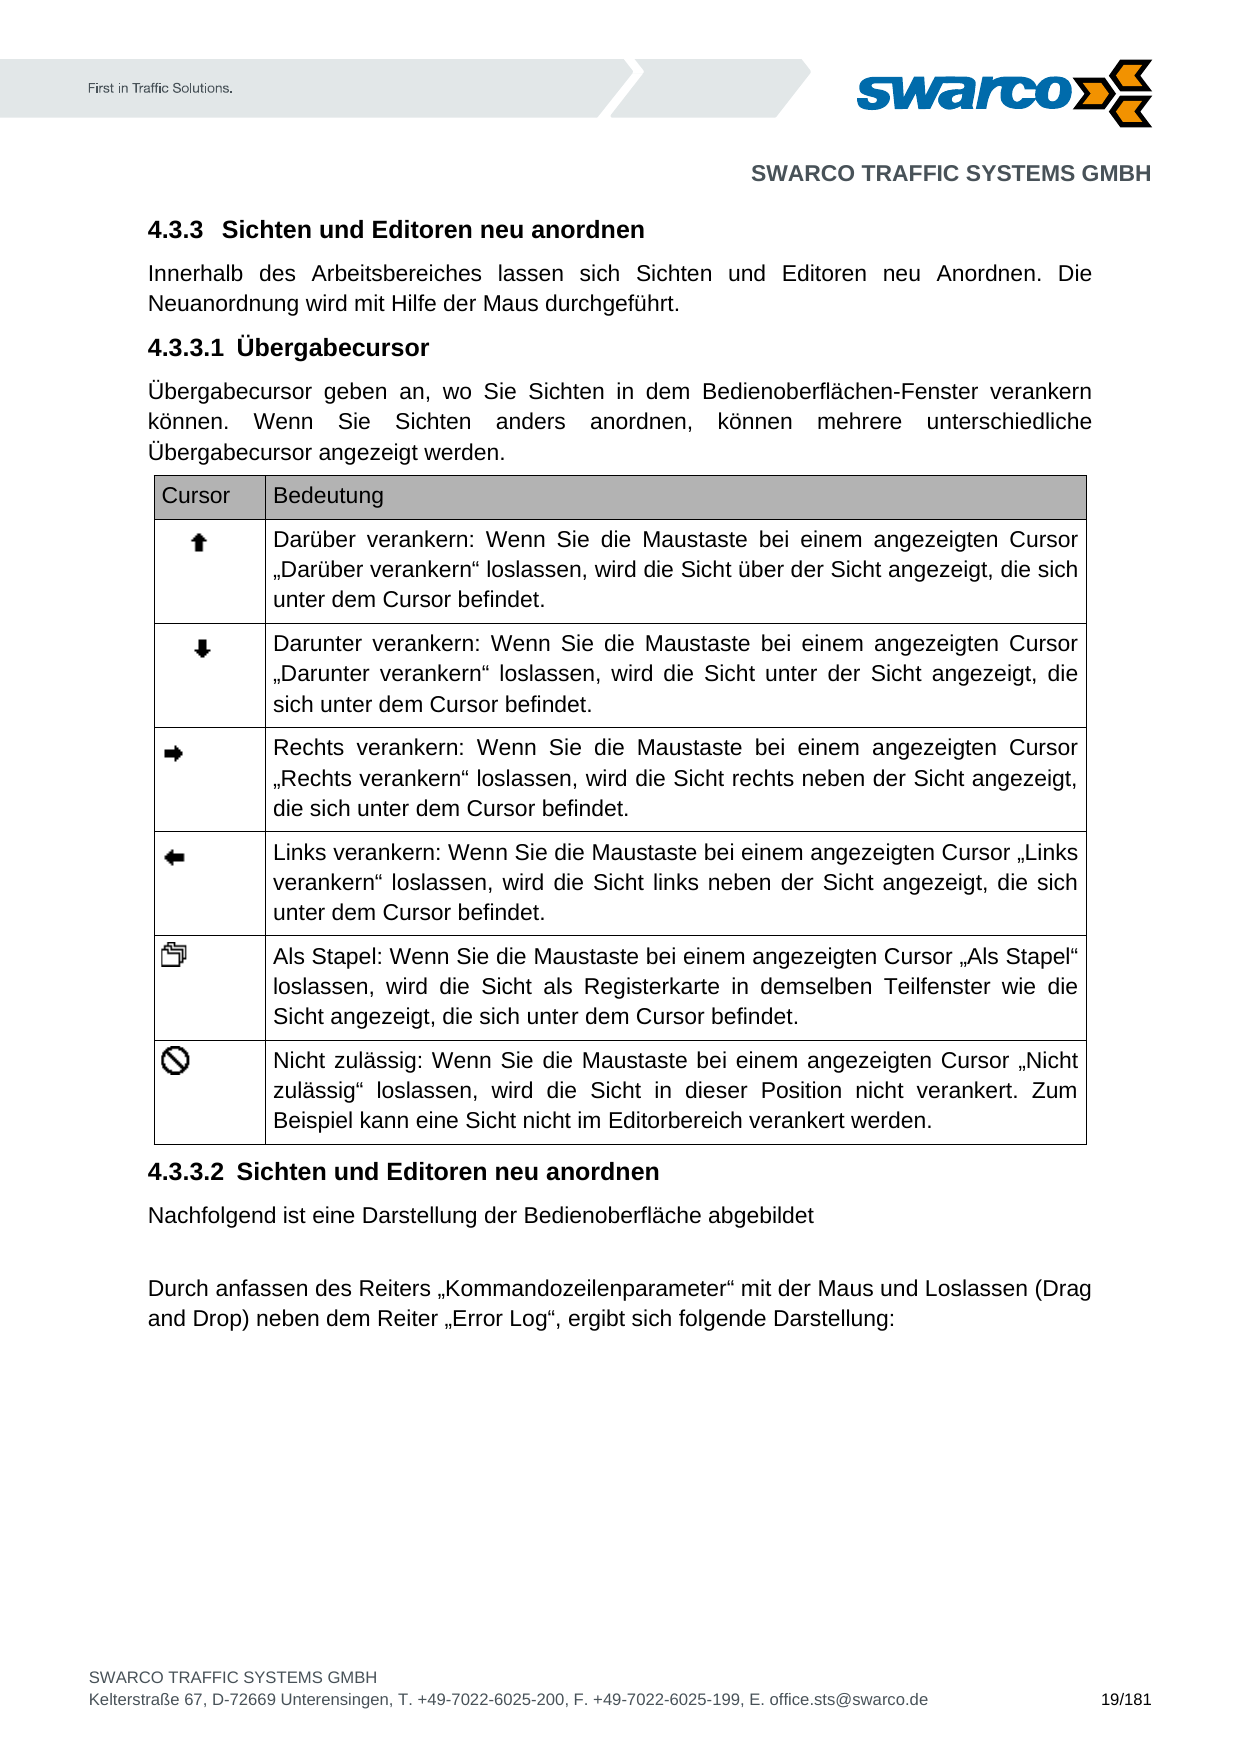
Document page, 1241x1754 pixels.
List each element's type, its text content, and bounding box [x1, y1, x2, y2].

picture [161, 846, 188, 870]
table_header Bedeutung [266, 476, 1086, 519]
text Durch anfassen des Reiters „Kommandozeilenparameter“ mit der Maus und Loslassen (Drag and Drop) neben dem Reiter „Error Log“, ergibt sich folgende Darstellung: [148, 1275, 1092, 1332]
subtitle Übergabecursor [148, 333, 1092, 361]
picture [186, 532, 210, 556]
table_cell Links verankern: Wenn Sie die Maustaste bei einem angezeigten Cursor „Links verankern“ loslassen, wird die Sicht links neben der Sicht angezeigt, die sich unter dem Cursor befindet. [266, 832, 1086, 935]
text Übergabecursor geben an, wo Sie Sichten in dem Bedienoberflächen-Fenster verankern können. Wenn Sie Sichten anders anordnen, können mehrere unterschiedliche Übergabecursor angezeigt werden. [148, 378, 1092, 465]
text Innerhalb des Arbeitsbereiches lassen sich Sichten und Editoren neu Anordnen. Die Neuanordnung wird mit Hilfe der Maus durchgeführt. [148, 260, 1092, 317]
table_cell Als Stapel: Wenn Sie die Maustaste bei einem angezeigten Cursor „Als Stapel“ loslassen, wird die Sicht als Registerkarte in demselben Teilfenster wie die Sicht angezeigt, die sich unter dem Cursor befindet. [266, 936, 1086, 1039]
table_cell [155, 624, 265, 727]
picture [161, 942, 187, 967]
table_cell [155, 728, 265, 831]
table_cell [155, 832, 265, 935]
table_cell [155, 1041, 265, 1144]
table_cell Rechts verankern: Wenn Sie die Maustaste bei einem angezeigten Cursor „Rechts verankern“ loslassen, wird die Sicht rechts neben der Sicht angezeigt, die sich unter dem Cursor befindet. [266, 728, 1086, 831]
picture [191, 636, 217, 660]
table_cell Darüber verankern: Wenn Sie die Maustaste bei einem angezeigten Cursor „Darüber verankern“ loslassen, wird die Sicht über der Sicht angezeigt, die sich unter dem Cursor befindet. [266, 520, 1086, 623]
table_header Cursor [155, 476, 265, 519]
table_cell Darunter verankern: Wenn Sie die Maustaste bei einem angezeigten Cursor „Darunter verankern“ loslassen, wird die Sicht unter der Sicht angezeigt, die sich unter dem Cursor befindet. [266, 624, 1086, 727]
subtitle Sichten und Editoren neu anordnen [148, 1157, 1092, 1186]
picture [161, 742, 187, 766]
table_cell [155, 520, 265, 623]
picture [161, 1046, 190, 1075]
table_cell Nicht zulässig: Wenn Sie die Maustaste bei einem angezeigten Cursor „Nicht zulässig“ loslassen, wird die Sicht in dieser Position nicht verankert. Zum Beispiel kann eine Sicht nicht im Editorbereich verankert werden. [266, 1041, 1086, 1144]
subtitle Sichten und Editoren neu anordnen [148, 215, 1092, 243]
table_cell [155, 936, 265, 1039]
text Nachfolgend ist eine Darstellung der Bedienoberfläche abgebildet [148, 1202, 1092, 1229]
